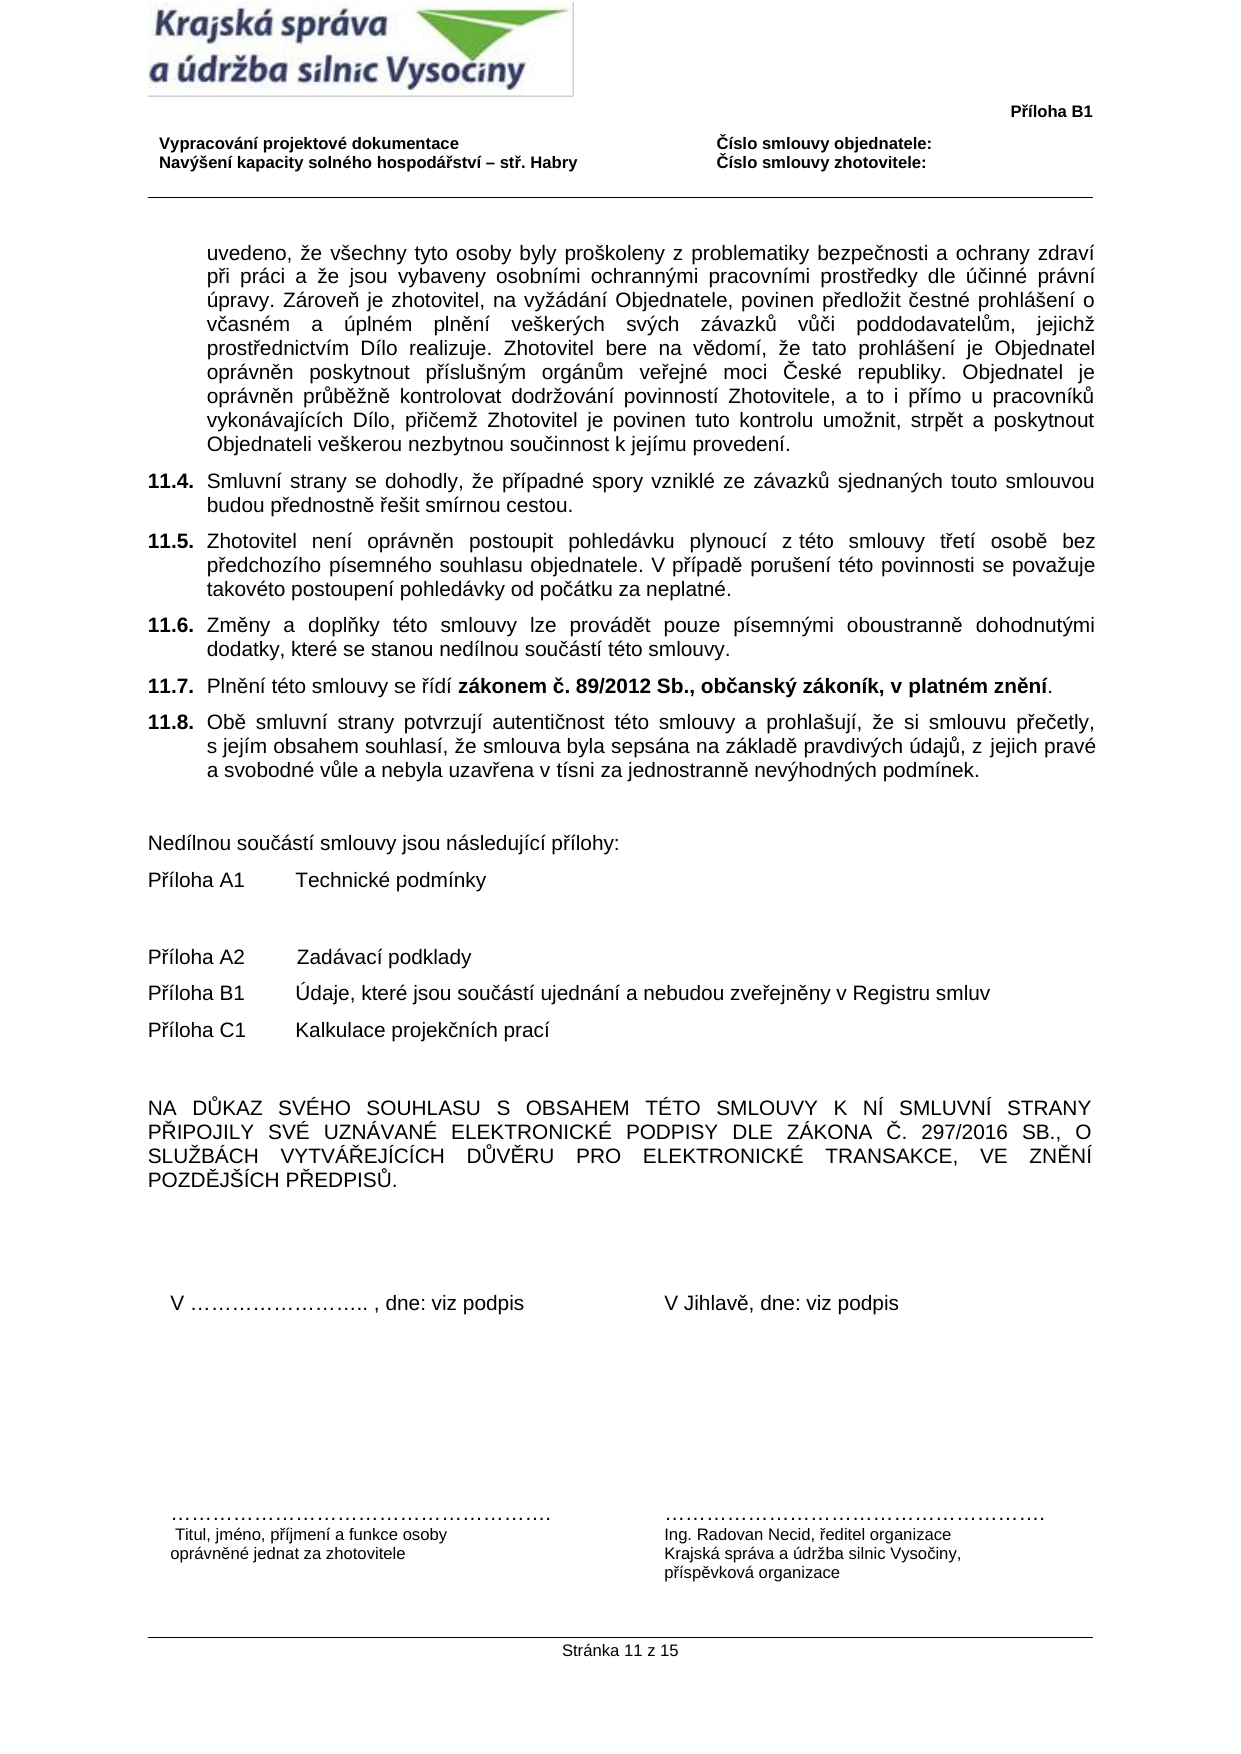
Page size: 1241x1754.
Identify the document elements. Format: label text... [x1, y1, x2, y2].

text Nedílnou součástí smlouvy jsou následující přílohy: [148, 831, 1096, 855]
list Plnění této smlouvy se řídí zákonem č. 89/2012 Sb., občanský zákoník, v platném znění. [148, 674, 1096, 698]
list Smluvní strany se dohodly, že případné spory vzniklé ze závazků sjednaných touto smlouvou budou přednostně řešit smírnou cestou. [148, 468, 1096, 516]
list Zhotovitel není oprávněn postoupit pohledávku plynoucí z této smlouvy třetí osobě bez předchozího písemného souhlasu objednatele. V případě porušení této povinnosti se považuje takovéto postoupení pohledávky od počátku za neplatné. [148, 529, 1096, 601]
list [148, 240, 1096, 456]
list Změny a doplňky této smlouvy lze provádět pouze písemnými oboustranně dohodnutými dodatky, které se stanou nedílnou součástí této smlouvy. [148, 613, 1096, 661]
table_header V Jihlavě, dne: viz podpis [653, 1290, 1093, 1333]
table_header V …………………….. , dne: viz podpis [159, 1290, 653, 1333]
table_cell ………………………………………………. Ing. Radovan Necid, ředitel organizace Krajská správa a údržba silnic Vysočiny, příspěvková organizace [653, 1333, 1093, 1582]
picture [147, 2, 574, 98]
text NA DŮKAZ SVÉHO SOUHLASU S OBSAHEM TÉTO smlouvy K NÍ SMLUVNÍ STRANY PŘIPOJILY SVÉ UZNÁVANÉ ELEKTRONICKÉ PODPISY DLE ZÁKONA Č. 297/2016 SB., O SLUŽBÁCH VYTVÁŘEJÍCÍCH DŮVĚRU PRO ELEKTRONICKÉ TRANSAKCE, VE ZNĚNÍ POZDĚJŠÍCH PŘEDPISŮ. [148, 1096, 1093, 1191]
text Příloha B1 Údaje, které jsou součástí ujednání a nebudou zveřejněny v Registru smluv [148, 981, 1096, 1005]
text Příloha A1 Technické podmínky [148, 867, 1096, 891]
text Příloha A2 Zadávací podklady [148, 944, 1096, 968]
text Příloha C1 Kalkulace projekčních prací [148, 1017, 1096, 1041]
list Obě smluvní strany potvrzují autentičnost této smlouvy a prohlašují, že si smlouvu přečetly, s jejím obsahem souhlasí, že smlouva byla sepsána na základě pravdivých údajů, z jejich pravé a svobodné vůle a nebyla uzavřena v tísni za jednostranně nevýhodných podmínek. [148, 710, 1096, 782]
table_cell ………………………………………………. Titul, jméno, příjmení a funkce osoby oprávněné jednat za zhotovitele [159, 1333, 653, 1582]
